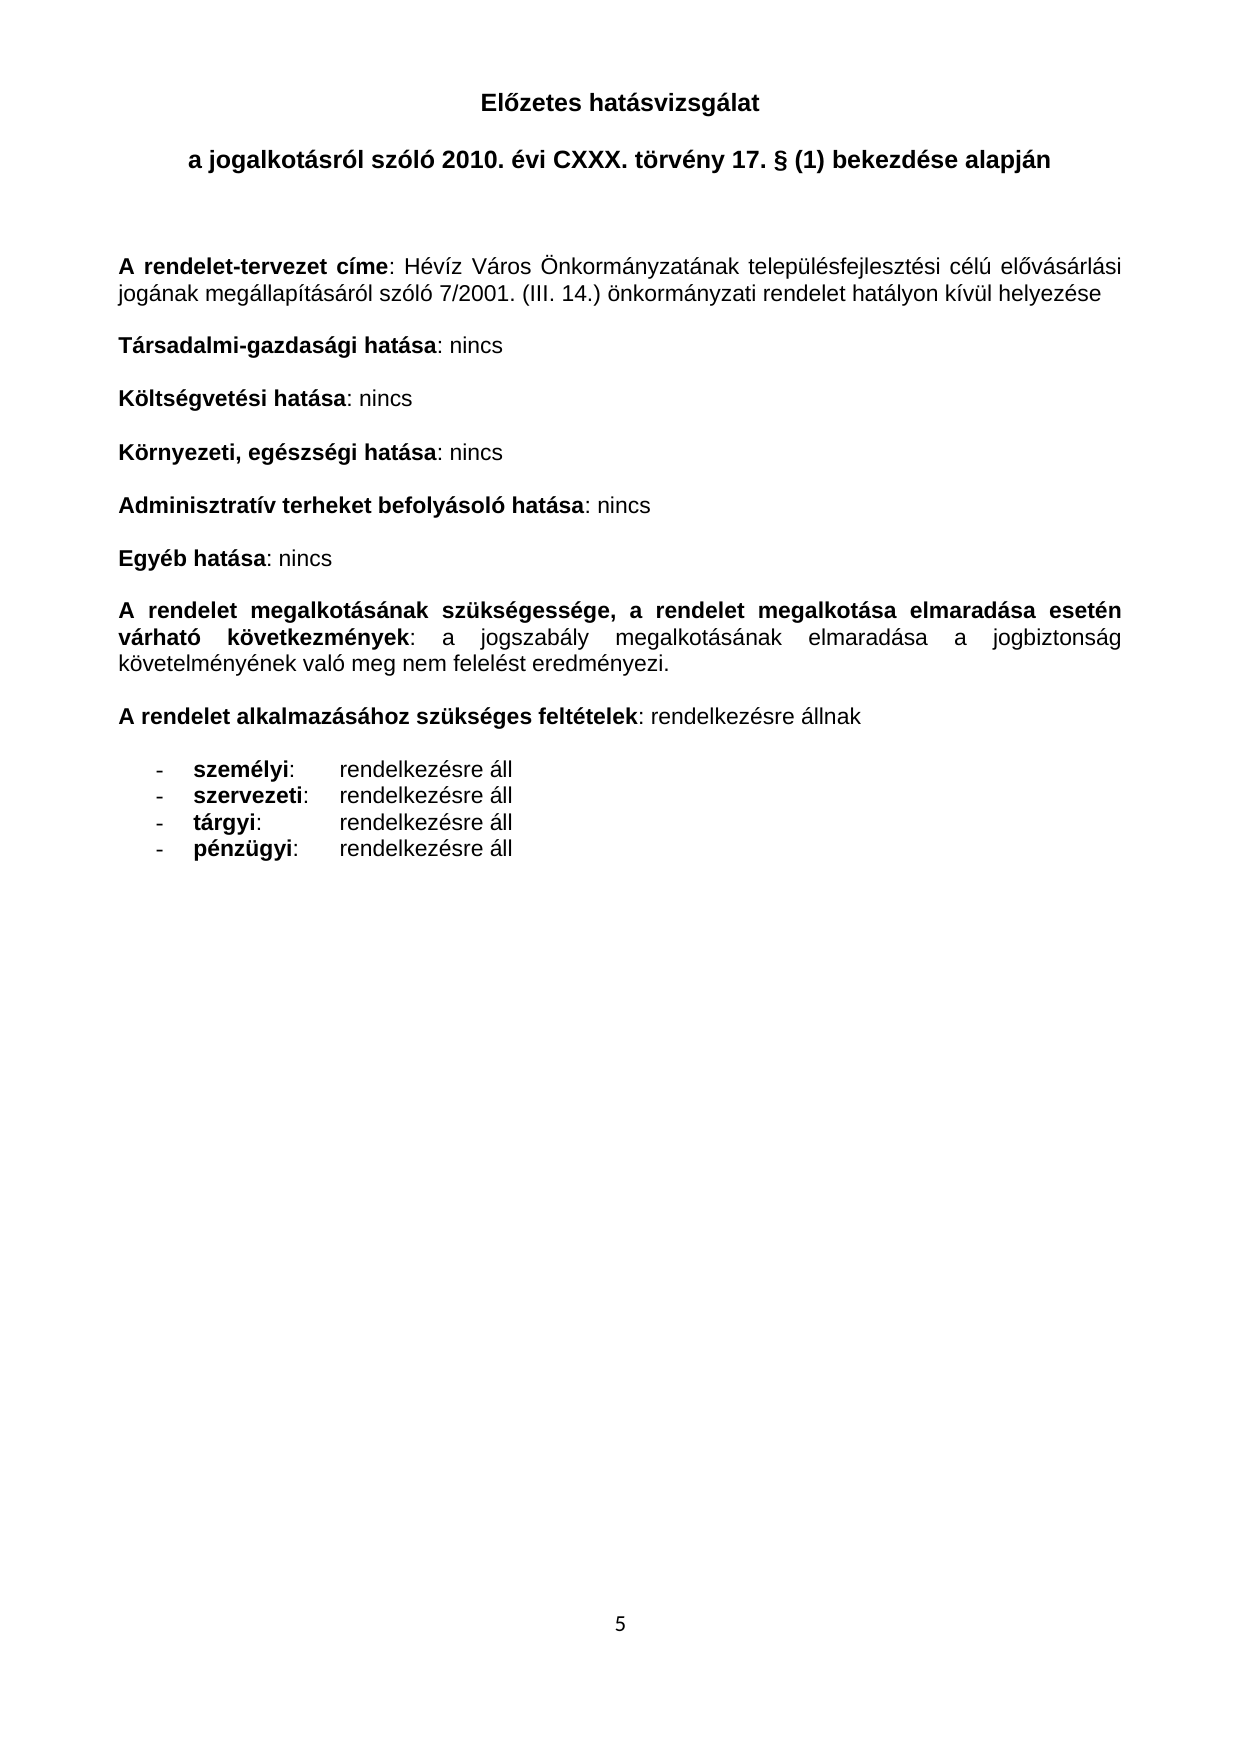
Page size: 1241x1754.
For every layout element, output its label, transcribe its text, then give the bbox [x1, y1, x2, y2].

text a jogalkotásról szóló 2010. évi CXXX. törvény 17. § (1) bekezdése alapján [118, 145, 1122, 174]
text Környezeti, egészségi hatása: nincs [118, 439, 1122, 466]
text A rendelet megalkotásának szükségessége, a rendelet megalkotása elmaradása esetén várható következmények: a jogszabály megalkotásának elmaradása a jogbiztonság követelményének való meg nem felelést eredményezi. [118, 597, 1122, 676]
text A rendelet alkalmazásához szükséges feltételek: rendelkezésre állnak [118, 703, 1122, 729]
text Egyéb hatása: nincs [118, 545, 1122, 571]
list szervezeti: rendelkezésre áll [156, 782, 1122, 808]
text A rendelet-tervezet címe: Hévíz Város Önkormányzatának településfejlesztési célú elővásárlási jogának megállapításáról szóló 7/2001. (III. 14.) önkormányzati rendelet hatályon kívül helyezése [118, 253, 1122, 306]
text Költségvetési hatása: nincs [118, 385, 1122, 411]
list pénzügyi: rendelkezésre áll [156, 835, 1122, 861]
text Társadalmi-gazdasági hatása: nincs [118, 332, 1122, 358]
list tárgyi: rendelkezésre áll [156, 808, 1122, 835]
text Adminisztratív terheket befolyásoló hatása: nincs [118, 492, 1122, 518]
text Előzetes hatásvizsgálat [118, 88, 1122, 117]
list személyi: rendelkezésre áll [156, 756, 1122, 782]
